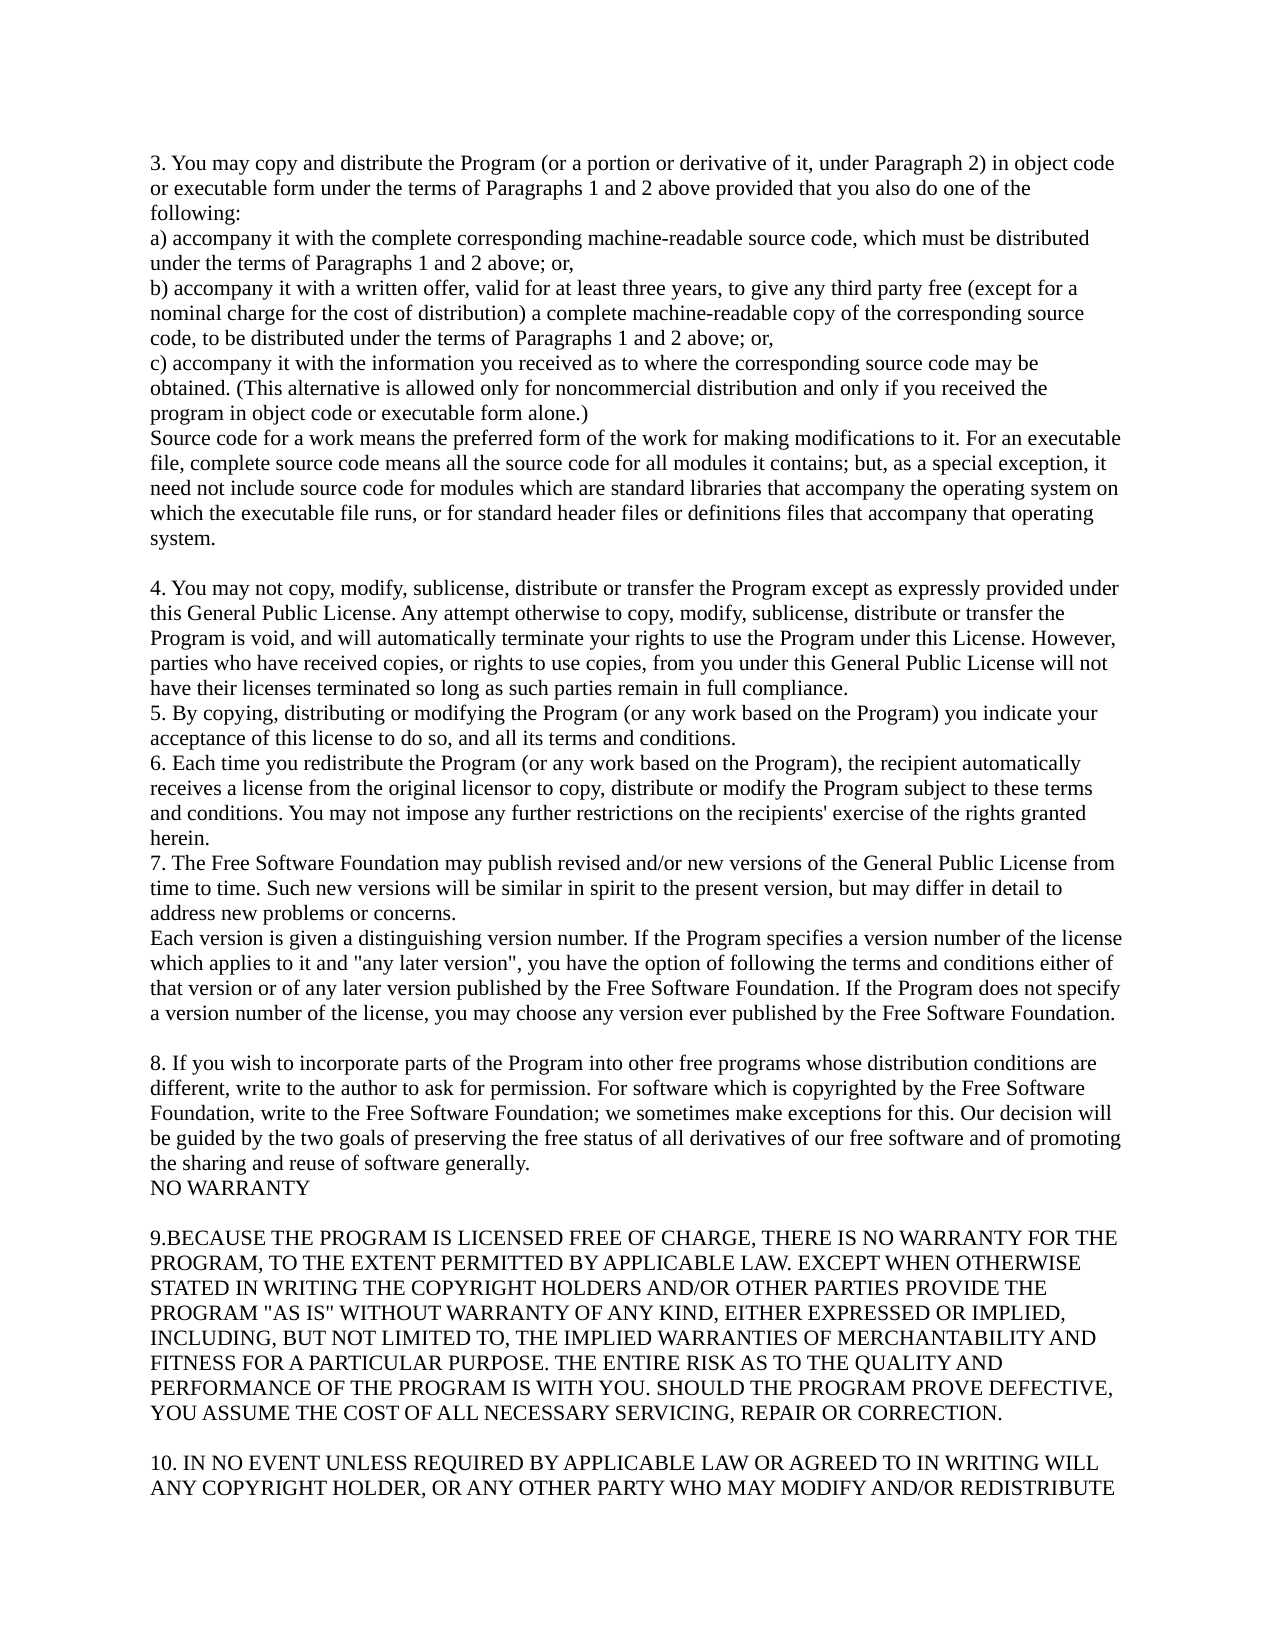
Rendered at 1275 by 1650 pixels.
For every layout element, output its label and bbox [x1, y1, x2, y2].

text [150, 150, 1125, 1500]
